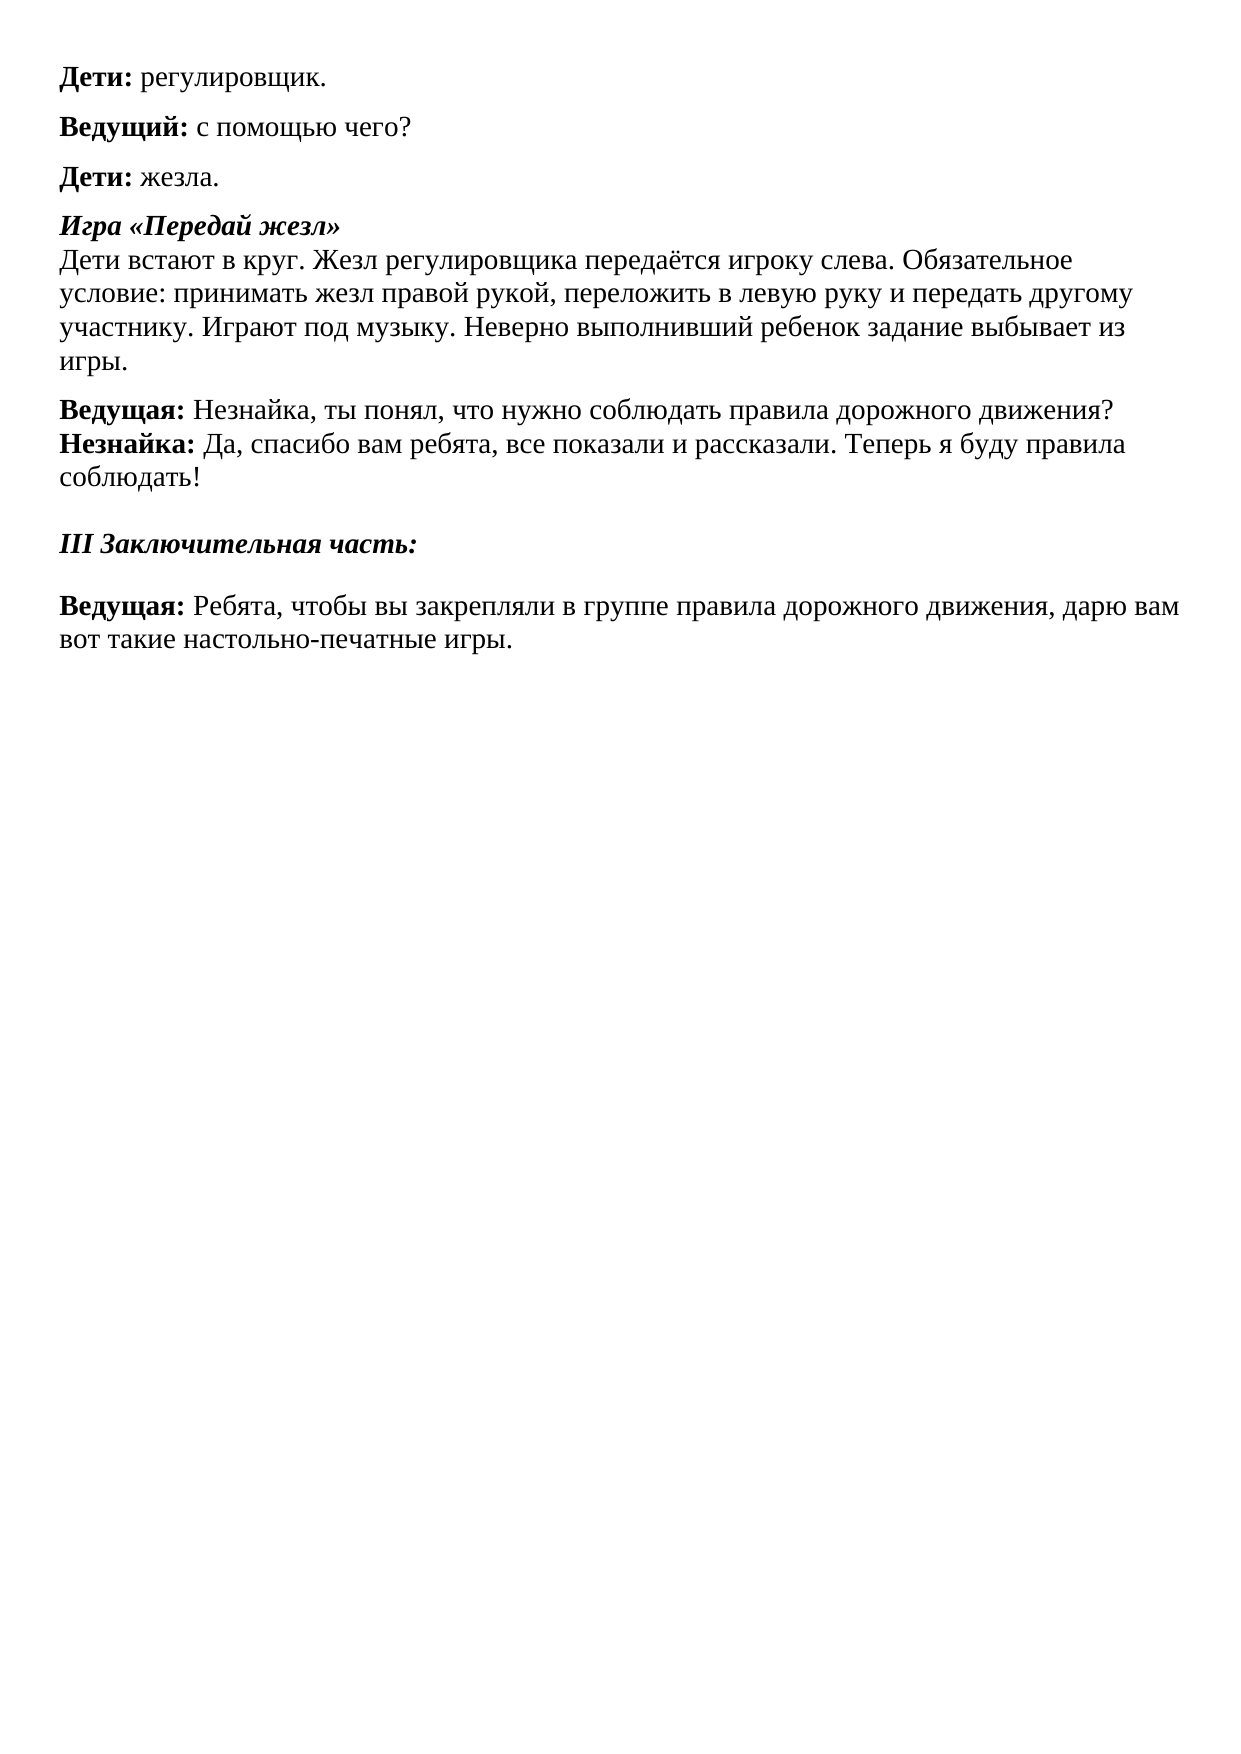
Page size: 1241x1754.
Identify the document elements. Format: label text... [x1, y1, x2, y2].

text Дети: регулировщик. [59, 59, 1181, 93]
text Ведущая: Незнайка, ты понял, что нужно соблюдать правила дорожного движения? [59, 392, 1181, 426]
text Игра «Передай жезл» Дети встают в круг. Жезл регулировщика передаётся игроку слева. Обязательное условие: принимать жезл правой рукой, переложить в левую руку и передать другому участнику. Играют под музыку. Неверно выполнивший ребенок задание выбывает из игры. [59, 208, 1181, 376]
text Ведущая: Ребята, чтобы вы закрепляли в группе правила дорожного движения, дарю вам вот такие настольно-печатные игры. [59, 588, 1181, 655]
text Дети: жезла. [59, 159, 1181, 192]
text III Заключительная часть: [59, 527, 1181, 560]
text Ведущий: с помощью чего? [59, 109, 1181, 142]
text Незнайка: Да, спасибо вам ребята, все показали и рассказали. Теперь я буду правила соблюдать! [59, 426, 1181, 493]
